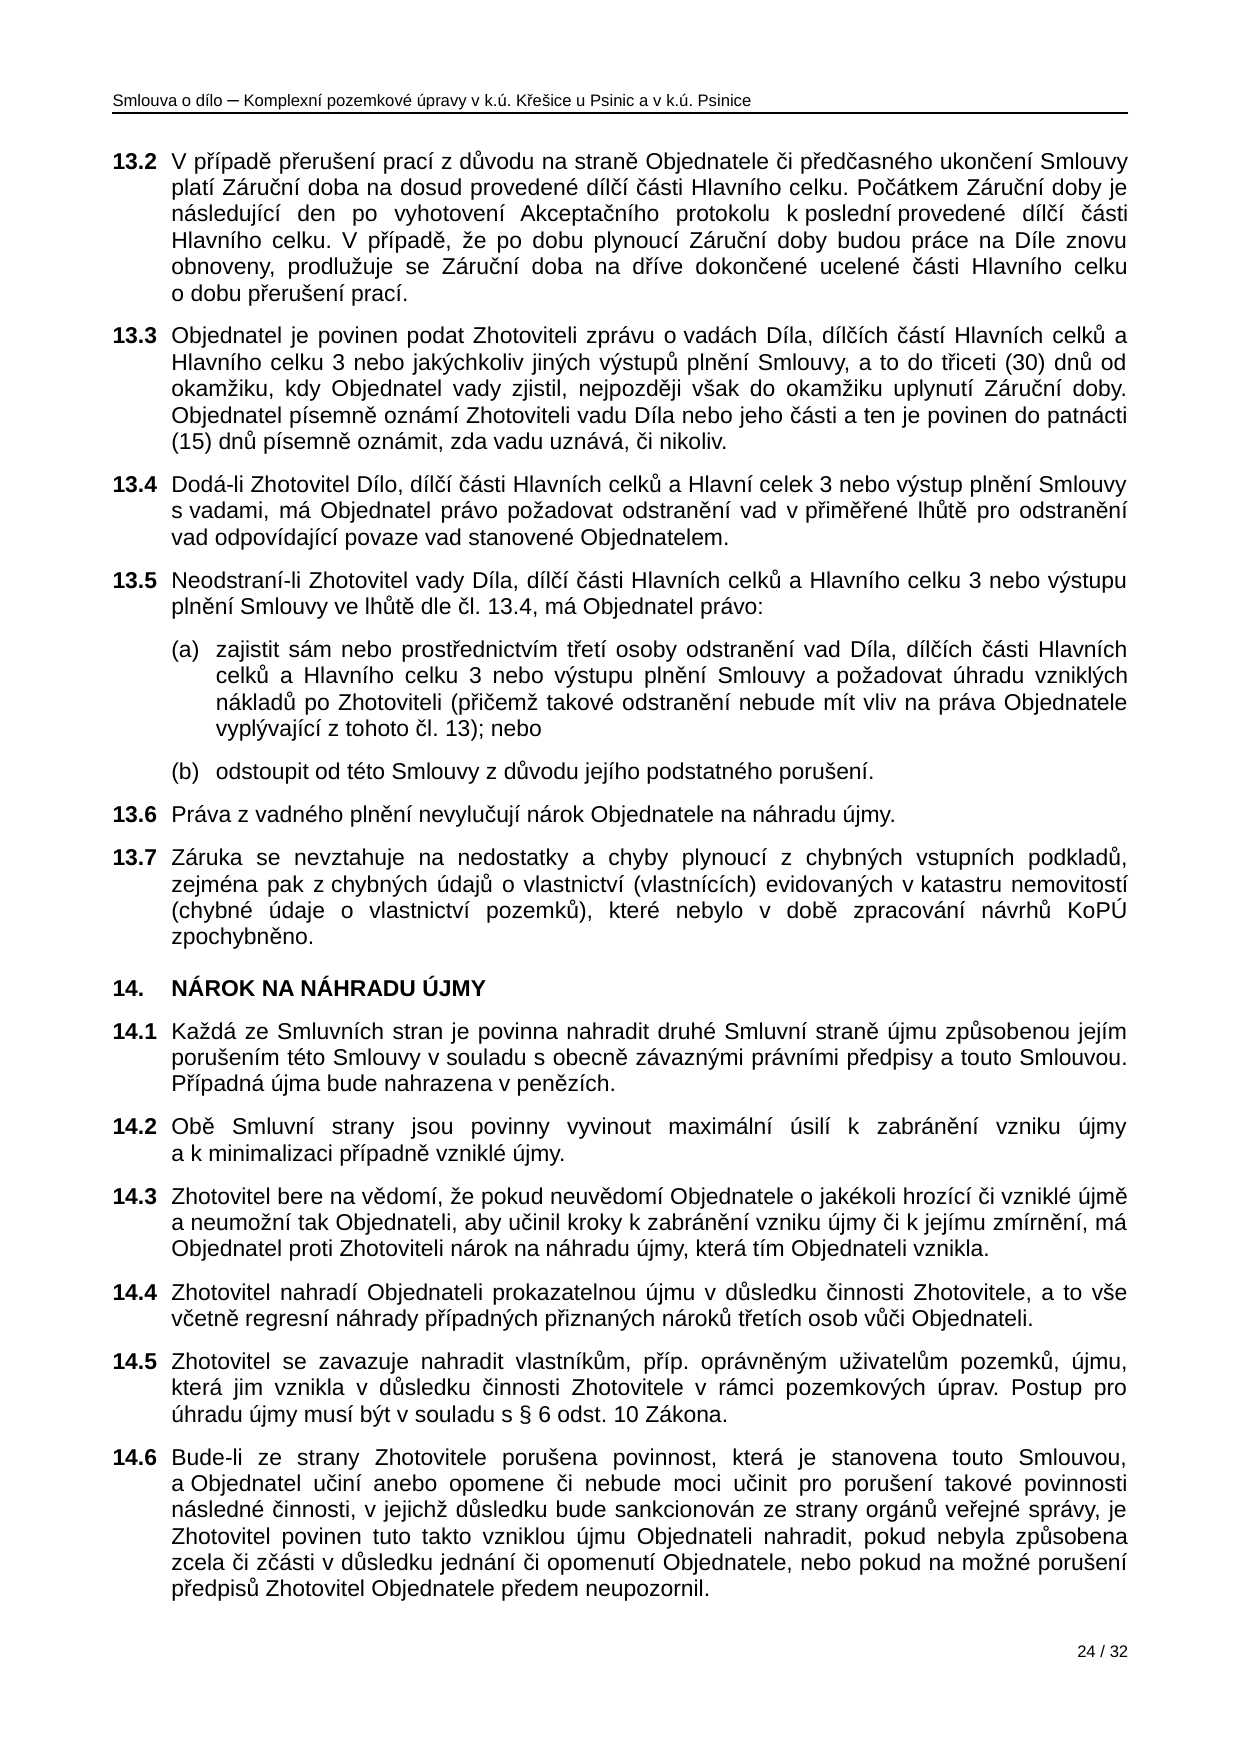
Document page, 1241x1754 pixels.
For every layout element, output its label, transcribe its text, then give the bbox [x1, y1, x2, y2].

text Obě Smluvní strany jsou povinny vyvinout maximální úsilí k zabránění vzniku újmy a k minimalizaci případně vzniklé újmy. [112, 1113, 1128, 1166]
text Zhotovitel bere na vědomí, že pokud neuvědomí Objednatele o jakékoli hrozící či vzniklé újmě a neumožní tak Objednateli, aby učinil kroky k zabránění vzniku újmy či k jejímu zmírnění, má Objednatel proti Zhotoviteli nárok na náhradu újmy, která tím Objednateli vznikla. [112, 1183, 1128, 1262]
text Nárok na náhradu újmy [112, 974, 1128, 1001]
text Bude-li ze strany Zhotovitele porušena povinnost, která je stanovena touto Smlouvou, a Objednatel učiní anebo opomene či nebude moci učinit pro porušení takové povinnosti následné činnosti, v jejichž důsledku bude sankcionován ze strany orgánů veřejné správy, je Zhotovitel povinen tuto takto vzniklou újmu Objednateli nahradit, pokud nebyla způsobena zcela či zčásti v důsledku jednání či opomenutí Objednatele, nebo pokud na možné porušení předpisů Zhotovitel Objednatele předem neupozornil. [112, 1443, 1128, 1602]
list zajistit sám nebo prostřednictvím třetí osoby odstranění vad Díla, dílčích části Hlavních celků a Hlavního celku 3 nebo výstupu plnění Smlouvy a požadovat úhradu vzniklých nákladů po Zhotoviteli (přičemž takové odstranění nebude mít vliv na práva Objednatele vyplývající z tohoto čl. 13); nebo [171, 636, 1128, 741]
text Zhotovitel se zavazuje nahradit vlastníkům, příp. oprávněným uživatelům pozemků, újmu, která jim vznikla v důsledku činnosti Zhotovitele v rámci pozemkových úprav. Postup pro úhradu újmy musí být v souladu s § 6 odst. 10 Zákona. [112, 1348, 1128, 1427]
text Neodstraní-li Zhotovitel vady Díla, dílčí části Hlavních celků a Hlavního celku 3 nebo výstupu plnění Smlouvy ve lhůtě dle čl. 13.4, má Objednatel právo: [112, 567, 1128, 619]
text Záruka se nevztahuje na nedostatky a chyby plynoucí z chybných vstupních podkladů, zejména pak z chybných údajů o vlastnictví (vlastnících) evidovaných v katastru nemovitostí (chybné údaje o vlastnictví pozemků), které nebylo v době zpracování návrhů KoPÚ zpochybněno. [112, 844, 1128, 949]
text V případě přerušení prací z důvodu na straně Objednatele či předčasného ukončení Smlouvy platí Záruční doba na dosud provedené dílčí části Hlavního celku. Počátkem Záruční doby je následující den po vyhotovení Akceptačního protokolu k poslední provedené dílčí části Hlavního celku. V případě, že po dobu plynoucí Záruční doby budou práce na Díle znovu obnoveny, prodlužuje se Záruční doba na dříve dokončené ucelené části Hlavního celku o dobu přerušení prací. [112, 148, 1128, 306]
text Práva z vadného plnění nevylučují nárok Objednatele na náhradu újmy. [112, 801, 1128, 827]
text Objednatel je povinen podat Zhotoviteli zprávu o vadách Díla, dílčích částí Hlavních celků a Hlavního celku 3 nebo jakýchkoliv jiných výstupů plnění Smlouvy, a to do třiceti (30) dnů od okamžiku, kdy Objednatel vady zjistil, nejpozději však do okamžiku uplynutí Záruční doby. Objednatel písemně oznámí Zhotoviteli vadu Díla nebo jeho části a ten je povinen do patnácti (15) dnů písemně oznámit, zda vadu uznává, či nikoliv. [112, 322, 1128, 454]
text Zhotovitel nahradí Objednateli prokazatelnou újmu v důsledku činnosti Zhotovitele, a to vše včetně regresní náhrady případných přiznaných nároků třetích osob vůči Objednateli. [112, 1278, 1128, 1331]
text Každá ze Smluvních stran je povinna nahradit druhé Smluvní straně újmu způsobenou jejím porušením této Smlouvy v souladu s obecně závaznými právními předpisy a touto Smlouvou. Případná újma bude nahrazena v penězích. [112, 1018, 1128, 1097]
text odstoupit od této Smlouvy z důvodu jejího podstatného porušení. [171, 758, 1128, 784]
text Dodá-li Zhotovitel Dílo, dílčí části Hlavních celků a Hlavní celek 3 nebo výstup plnění Smlouvy s vadami, má Objednatel právo požadovat odstranění vad v přiměřené lhůtě pro odstranění vad odpovídající povaze vad stanovené Objednatelem. [112, 471, 1128, 550]
